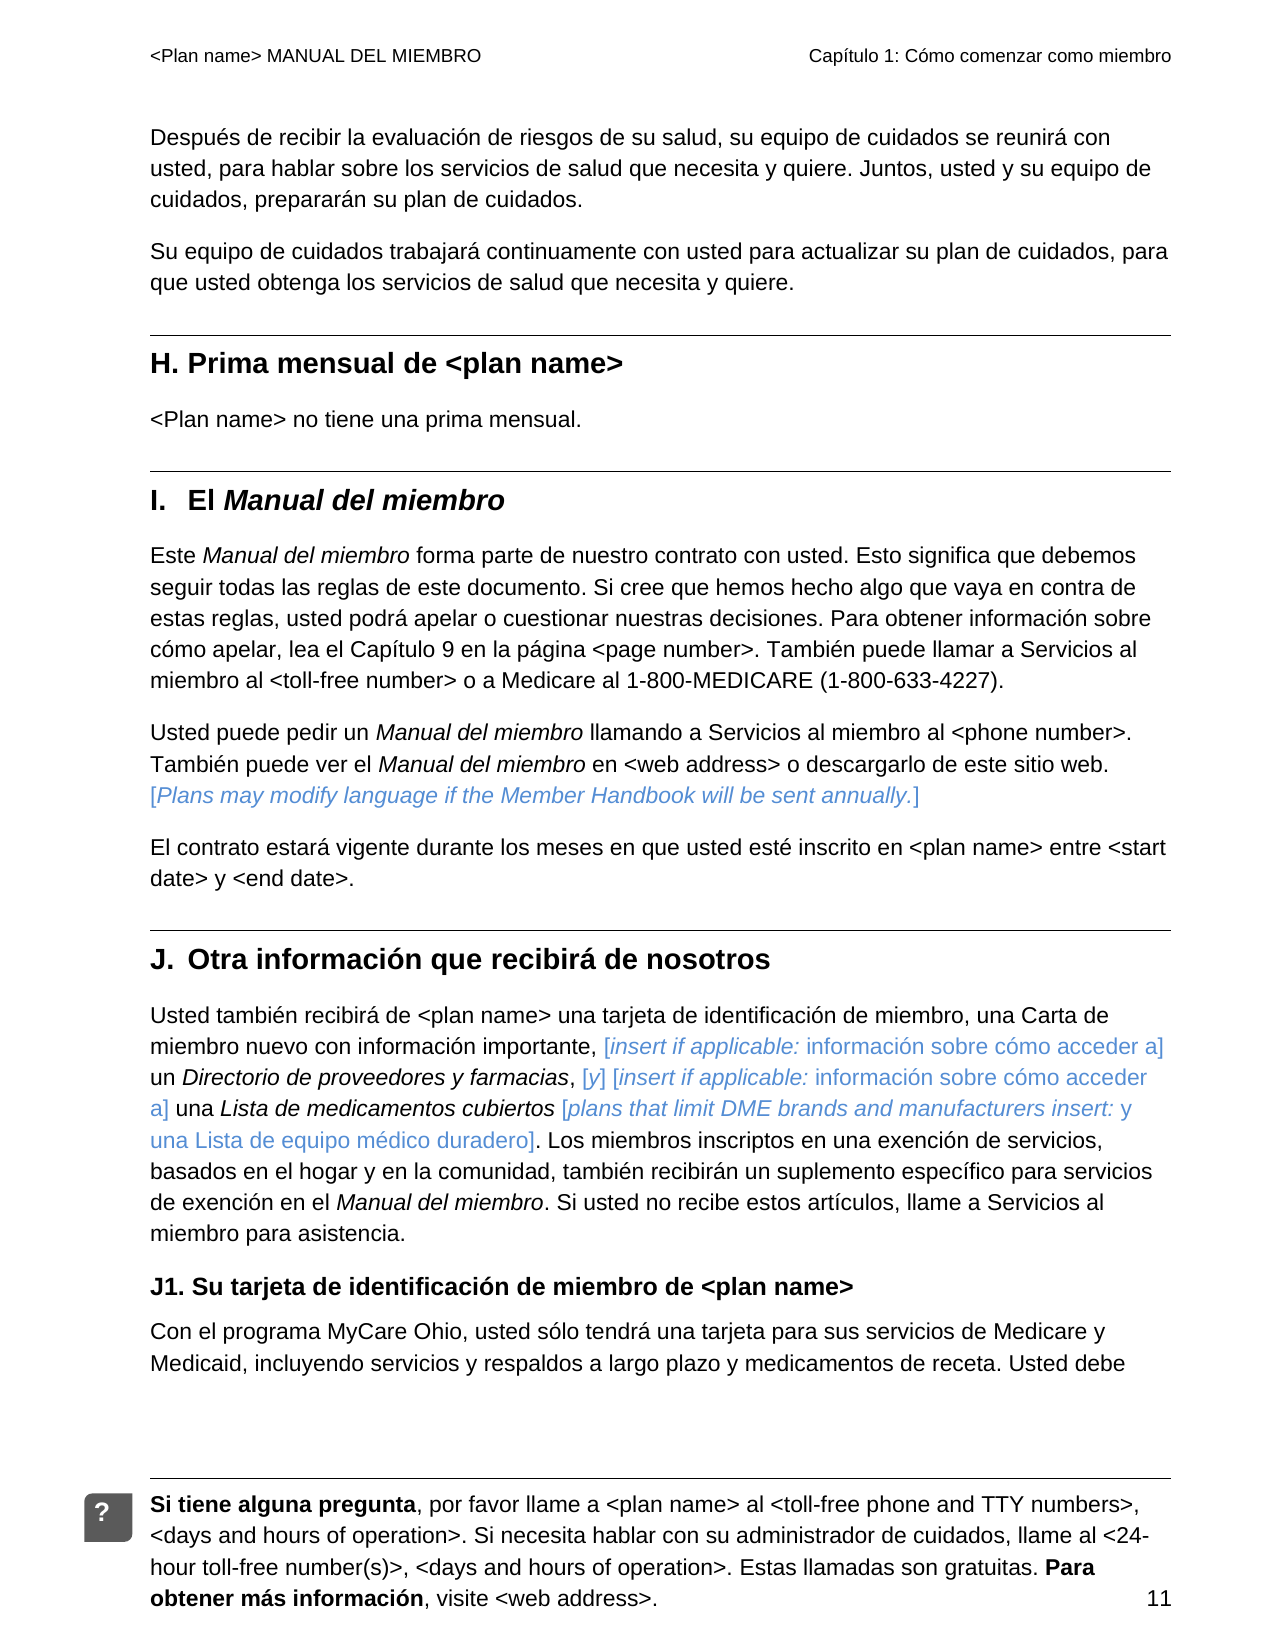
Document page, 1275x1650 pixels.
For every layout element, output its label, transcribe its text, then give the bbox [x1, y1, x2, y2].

subtitle J. Otra información que recibirá de nosotros [150, 931, 1171, 977]
subtitle J1. Su tarjeta de identificación de miembro de <plan name> [150, 1269, 1096, 1302]
text Después de recibir la evaluación de riesgos de su salud, su equipo de cuidados se reunirá con usted, para hablar sobre los servicios de salud que necesita y quiere. Juntos, usted y su equipo de cuidados, prepararán su plan de cuidados. [150, 120, 1171, 214]
text Este Manual del miembro forma parte de nuestro contrato con usted. Esto significa que debemos seguir todas las reglas de este documento. Si cree que hemos hecho algo que vaya en contra de estas reglas, usted podrá apelar o cuestionar nuestras decisiones. Para obtener información sobre cómo apelar, lea el Capítulo 9 en la página <page number>. También puede llamar a Servicios al miembro al <toll-free number> o a Medicare al 1-800-MEDICARE (1-800-633-4227). [150, 539, 1171, 695]
text Su equipo de cuidados trabajará continuamente con usted para actualizar su plan de cuidados, para que usted obtenga los servicios de salud que necesita y quiere. [150, 234, 1171, 297]
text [150, 1315, 1171, 1377]
text <Plan name> no tiene una prima mensual. [150, 402, 1171, 433]
text El contrato estará vigente durante los meses en que usted esté inscrito en <plan name> entre <start date> y <end date>. [150, 830, 1171, 893]
subtitle H. Prima mensual de <plan name> [150, 336, 1171, 381]
subtitle I. El Manual del miembro [150, 472, 1171, 518]
text Usted también recibirá de <plan name> una tarjeta de identificación de miembro, una Carta de miembro nuevo con información importante, [insert if applicable: información sobre cómo acceder a] un Directorio de proveedores y farmacias, [y] [insert if applicable: información sobre cómo acceder a] una Lista de medicamentos cubiertos [plans that limit DME brands and manufacturers insert: y una Lista de equipo médico duradero]. Los miembros inscriptos en una exención de servicios, basados en el hogar y en la comunidad, también recibirán un suplemento específico para servicios de exención en el Manual del miembro. Si usted no recibe estos artículos, llame a Servicios al miembro para asistencia. [150, 998, 1171, 1248]
text Usted puede pedir un Manual del miembro llamando a Servicios al miembro al <phone number>. También puede ver el Manual del miembro en <web address> o descargarlo de este sitio web. [Plans may modify language if the Member Handbook will be sent annually.] [150, 716, 1171, 809]
